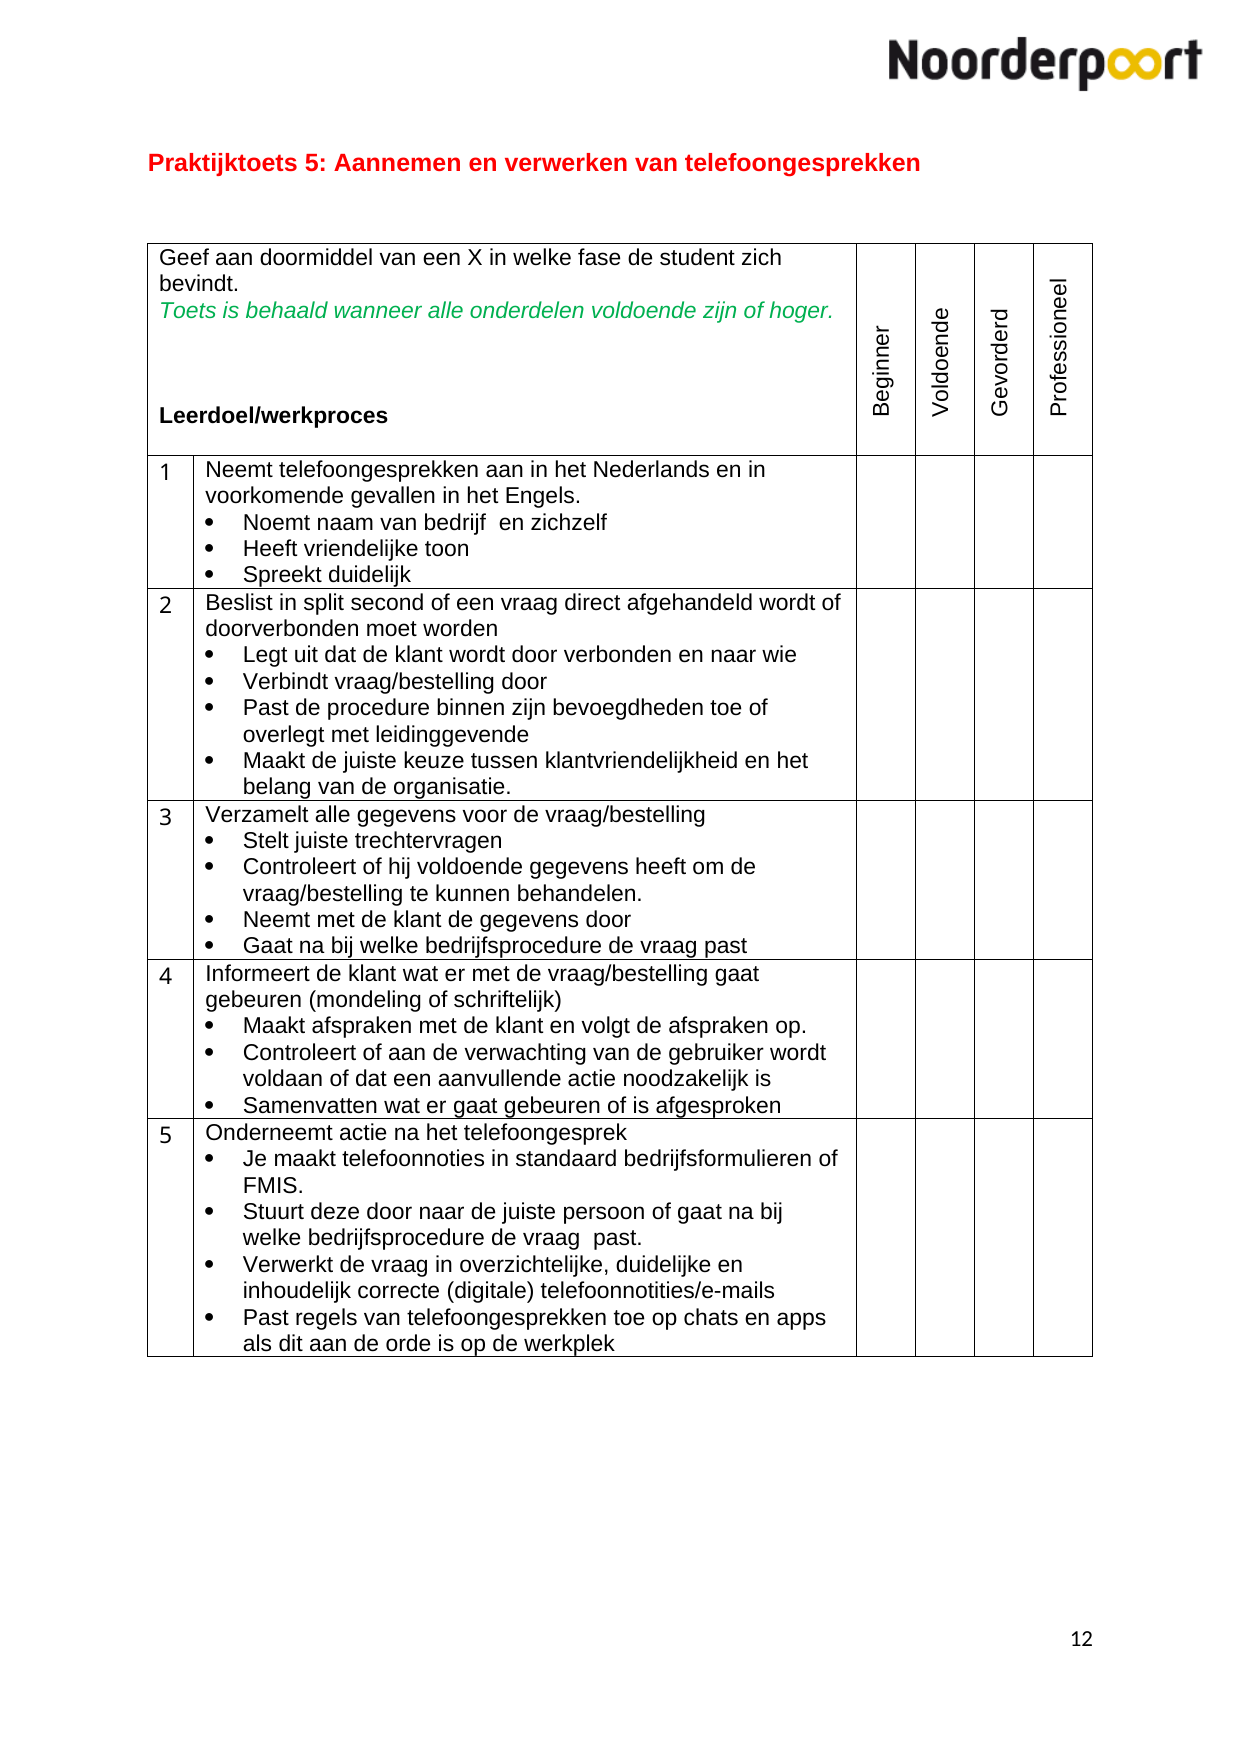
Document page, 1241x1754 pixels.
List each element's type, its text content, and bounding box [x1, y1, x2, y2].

table_cell Verzamelt alle gegevens voor de vraag/bestelling Stelt juiste trechtervragen Controleert of hij voldoende gegevens heeft om de vraag/bestelling te kunnen behandelen. Neemt met de klant de gegevens door Gaat na bij welke bedrijfsprocedure de vraag past [194, 801, 856, 959]
table_cell [916, 456, 974, 588]
table_cell [857, 960, 915, 1118]
table_cell 5 [148, 1119, 193, 1356]
table_cell [975, 960, 1033, 1118]
table_cell [916, 589, 974, 799]
text Praktijktoets 5: Aannemen en verwerken van telefoongesprekken [148, 148, 1093, 176]
table_cell Onderneemt actie na het telefoongesprek Je maakt telefoonnoties in standaard bedrijfsformulieren of FMIS. Stuurt deze door naar de juiste persoon of gaat na bij welke bedrijfsprocedure de vraag past. Verwerkt de vraag in overzichtelijke, duidelijke en inhoudelijk correcte (digitale) telefoonnotities/e-mails Past regels van telefoongesprekken toe op chats en apps als dit aan de orde is op de werkplek [194, 1119, 856, 1356]
table_cell 2 [148, 589, 193, 799]
table_cell Beslist in split second of een vraag direct afgehandeld wordt of doorverbonden moet worden Legt uit dat de klant wordt door verbonden en naar wie Verbindt vraag/bestelling door Past de procedure binnen zijn bevoegdheden toe of overlegt met leidinggevende Maakt de juiste keuze tussen klantvriendelijkheid en het belang van de organisatie. [194, 589, 856, 799]
table_cell [916, 960, 974, 1118]
table_cell [975, 801, 1033, 959]
table_header Gevorderd [975, 244, 1033, 455]
table_cell [1034, 801, 1092, 959]
table_cell 1 [148, 456, 193, 588]
table_cell [857, 801, 915, 959]
picture [882, 31, 1205, 93]
table_cell [857, 456, 915, 588]
table_cell [916, 801, 974, 959]
table_cell Neemt telefoongesprekken aan in het Nederlands en in voorkomende gevallen in het Engels. Noemt naam van bedrijf en zichzelf Heeft vriendelijke toon Spreekt duidelijk [194, 456, 856, 588]
table_header Professioneel [1034, 244, 1092, 455]
table_cell [1034, 589, 1092, 799]
table_cell [975, 1119, 1033, 1356]
table_cell Informeert de klant wat er met de vraag/bestelling gaat gebeuren (mondeling of schriftelijk) Maakt afspraken met de klant en volgt de afspraken op. Controleert of aan de verwachting van de gebruiker wordt voldaan of dat een aanvullende actie noodzakelijk is Samenvatten wat er gaat gebeuren of is afgesproken [194, 960, 856, 1118]
table_cell [975, 589, 1033, 799]
table_cell [916, 1119, 974, 1356]
table_cell [857, 1119, 915, 1356]
table_header Beginner [857, 244, 915, 455]
table_cell [1034, 1119, 1092, 1356]
table_cell 4 [148, 960, 193, 1118]
table_cell [1034, 960, 1092, 1118]
table_header Geef aan doormiddel van een X in welke fase de student zich bevindt. Toets is behaald wanneer alle onderdelen voldoende zijn of hoger. Leerdoel/werkproces [148, 244, 856, 455]
table_cell [1034, 456, 1092, 588]
table_cell [857, 589, 915, 799]
table_cell [975, 456, 1033, 588]
table_header Voldoende [916, 244, 974, 455]
table_cell 3 [148, 801, 193, 959]
